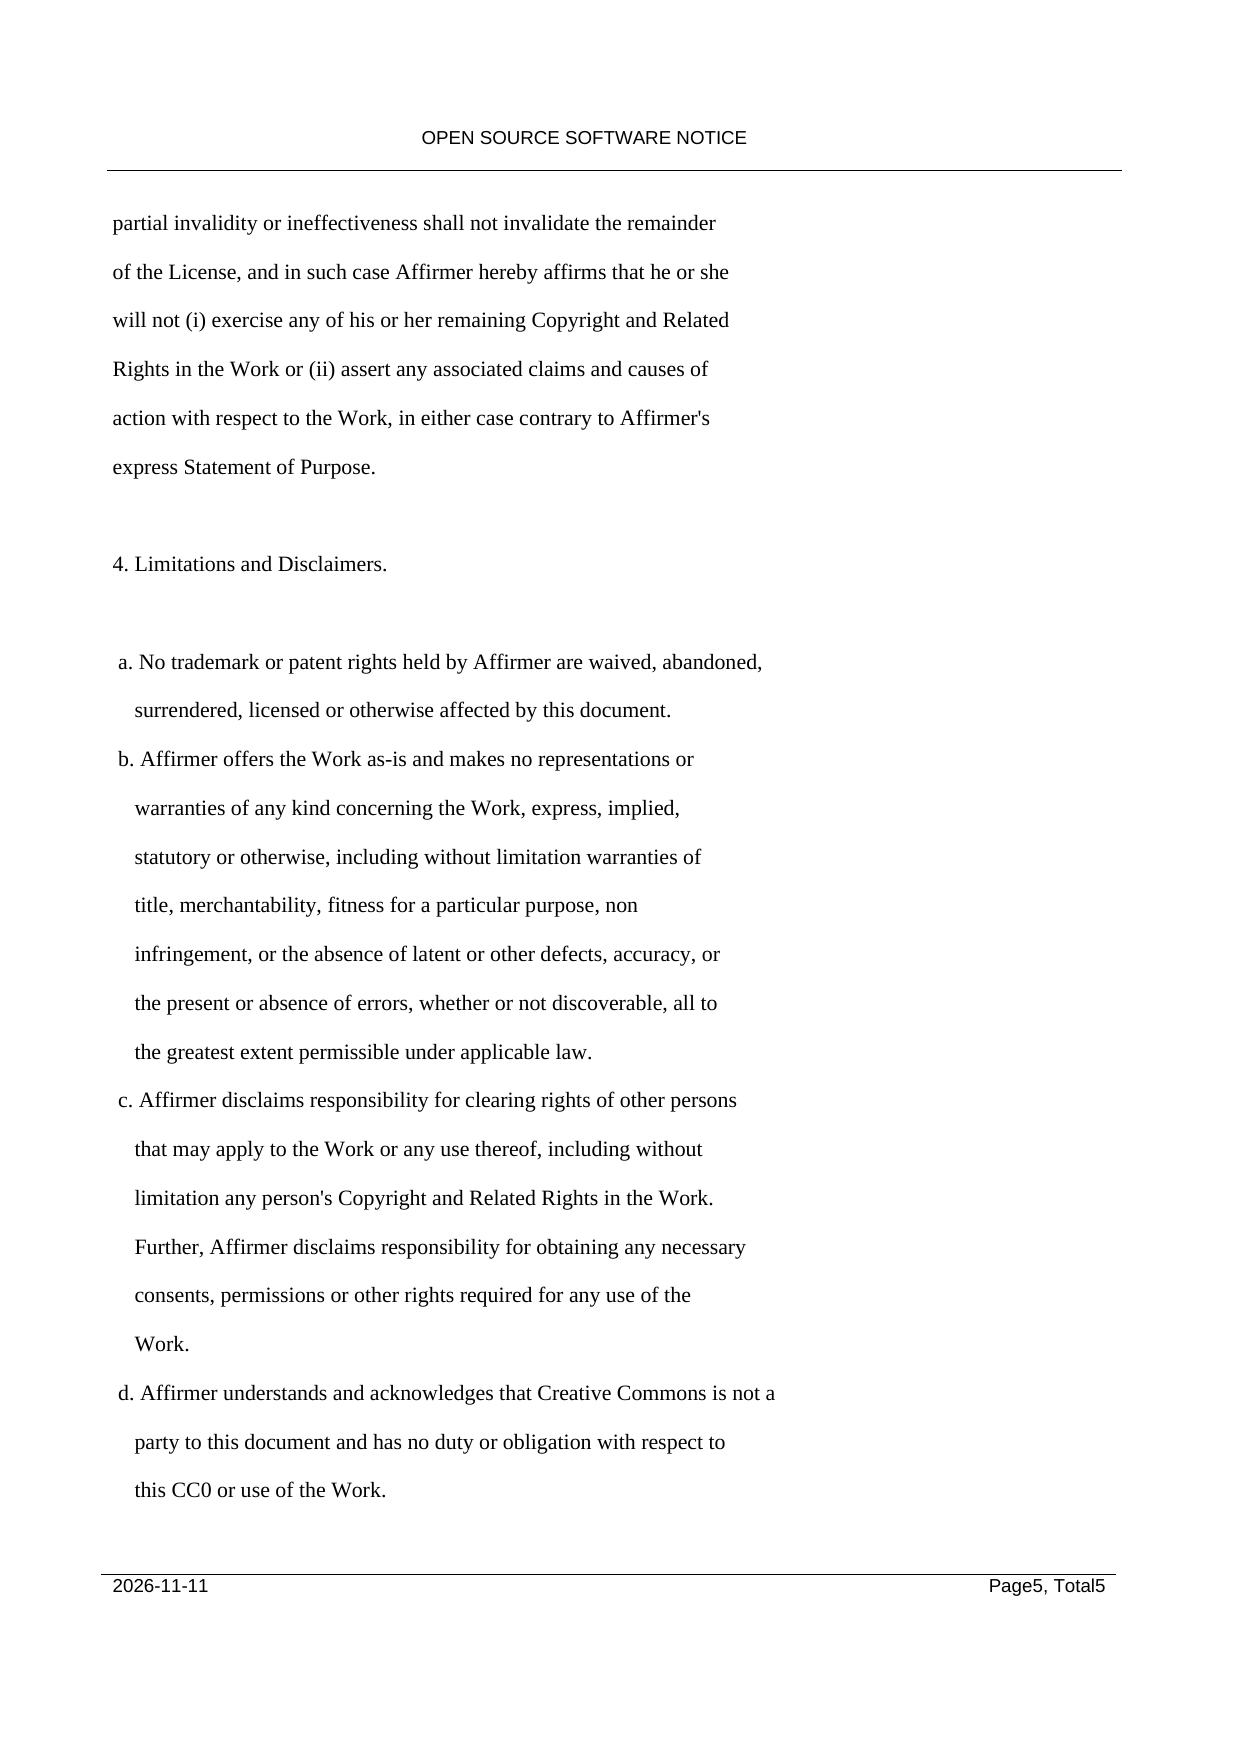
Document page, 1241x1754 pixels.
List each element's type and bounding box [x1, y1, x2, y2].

text [112, 206, 1128, 1506]
